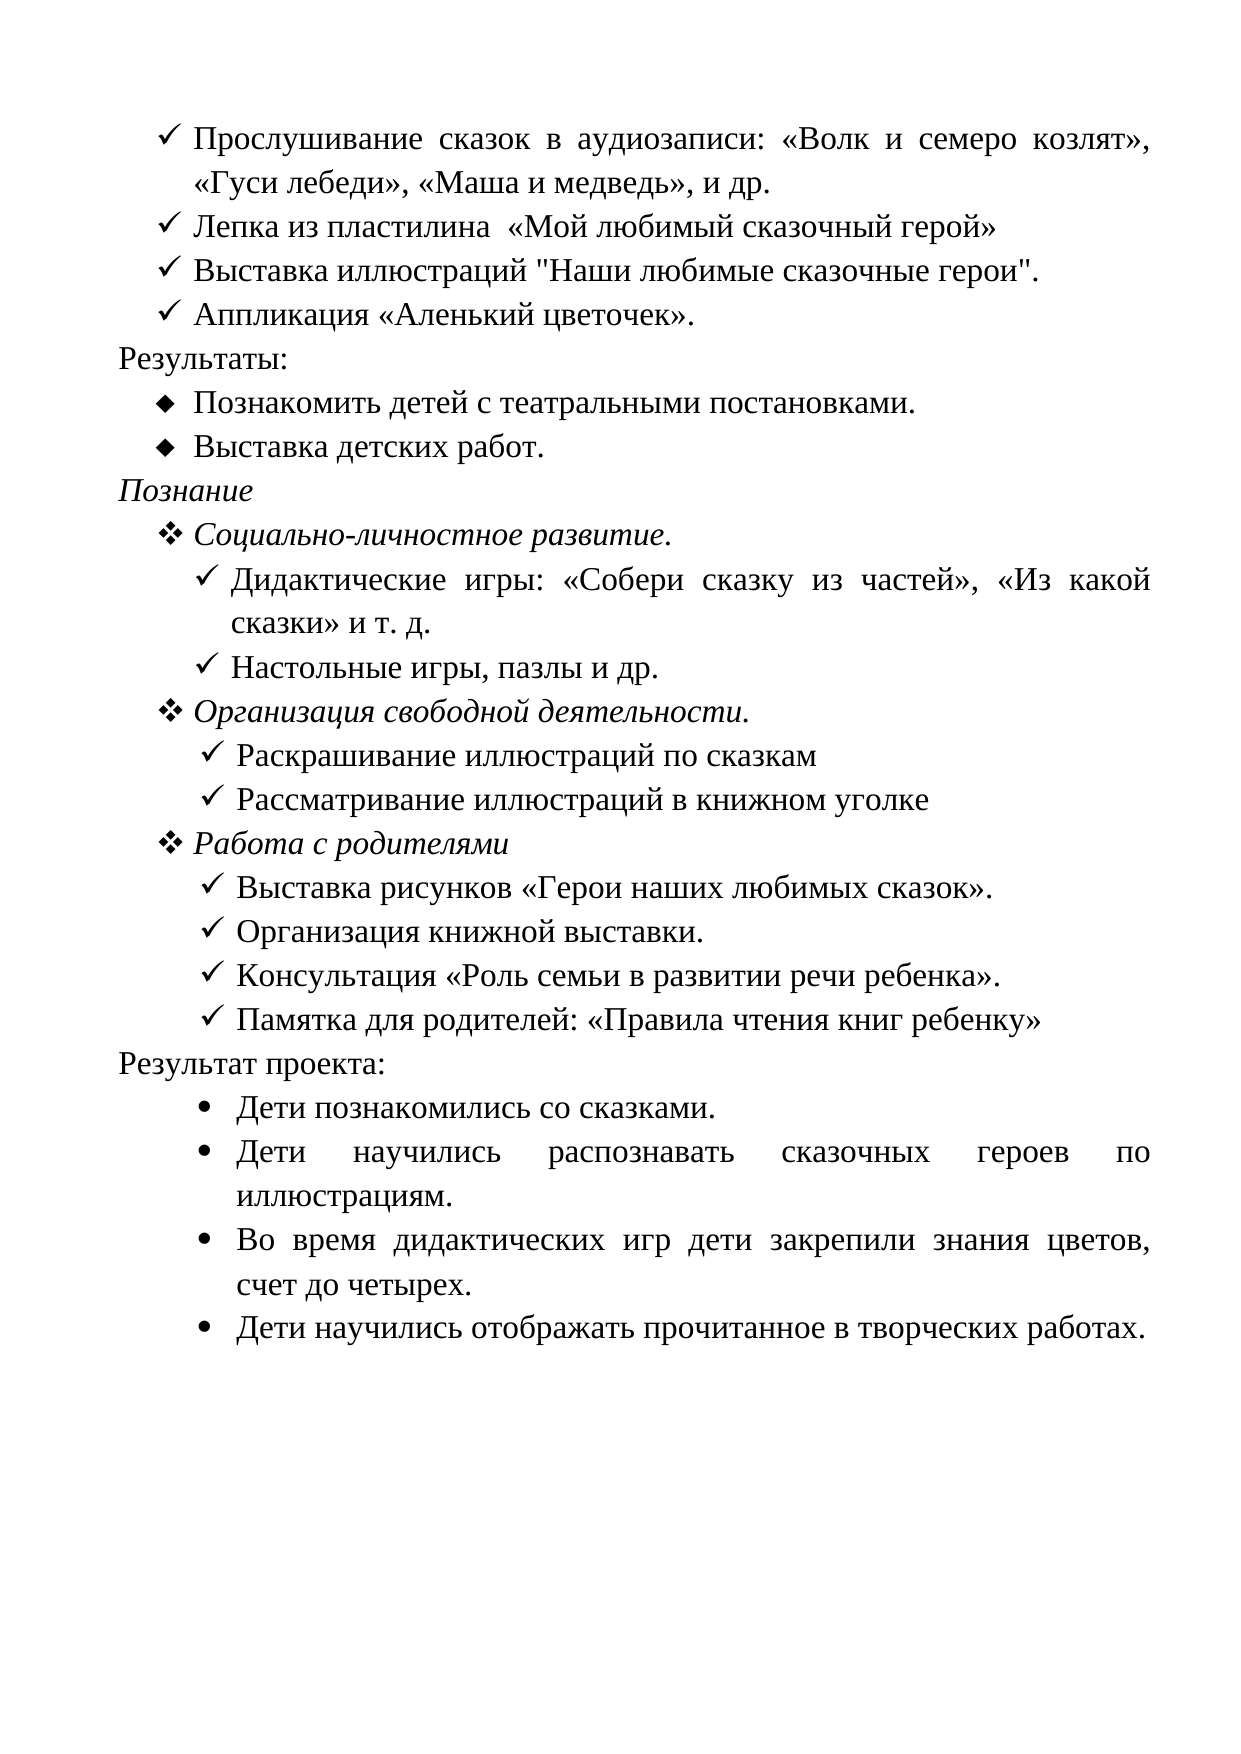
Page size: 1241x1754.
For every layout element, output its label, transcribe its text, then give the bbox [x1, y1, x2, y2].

list Выставка рисунков «Герои наших любимых сказок». [199, 867, 1152, 906]
list Дети познакомились со сказками. [199, 1087, 1152, 1126]
list Настольные игры, пазлы и др. [193, 647, 1152, 685]
list Дети научились отображать прочитанное в творческих работах. [199, 1308, 1152, 1346]
list Выставка иллюстраций "Наши любимые сказочные герои". [156, 250, 1152, 289]
text Результаты: [118, 338, 1152, 377]
list Раскрашивание иллюстраций по сказкам [199, 735, 1152, 773]
list Лепка из пластилина «Мой любимый сказочный герой» [156, 206, 1152, 244]
text Познание [118, 471, 1152, 509]
list Организация свободной деятельности. [156, 691, 1152, 729]
text Результат проекта: [118, 1043, 1152, 1082]
list Прослушивание сказок в аудиозаписи: «Волк и семеро козлят», «Гуси лебеди», «Маша и медведь», и др. [156, 118, 1152, 201]
list Памятка для родителей: «Правила чтения книг ребенку» [199, 999, 1152, 1038]
list Аппликация «Аленький цветочек». [156, 294, 1152, 333]
list Консультация «Роль семьи в развитии речи ребенка». [199, 955, 1152, 994]
list Выставка детских работ. [156, 427, 1152, 465]
list Во время дидактических игр дети закрепили знания цветов, счет до четырех. [199, 1220, 1152, 1302]
list Работа с родителями [156, 823, 1152, 861]
list Дидактические игры: «Собери сказку из частей», «Из какой сказки» и т. д. [193, 559, 1152, 641]
list Рассматривание иллюстраций в книжном уголке [199, 779, 1152, 817]
list Социально-личностное развитие. [156, 515, 1152, 553]
list Организация книжной выставки. [199, 911, 1152, 949]
list Дети научились распознавать сказочных героев по иллюстрациям. [199, 1132, 1152, 1214]
list Познакомить детей с театральными постановками. [156, 382, 1152, 421]
